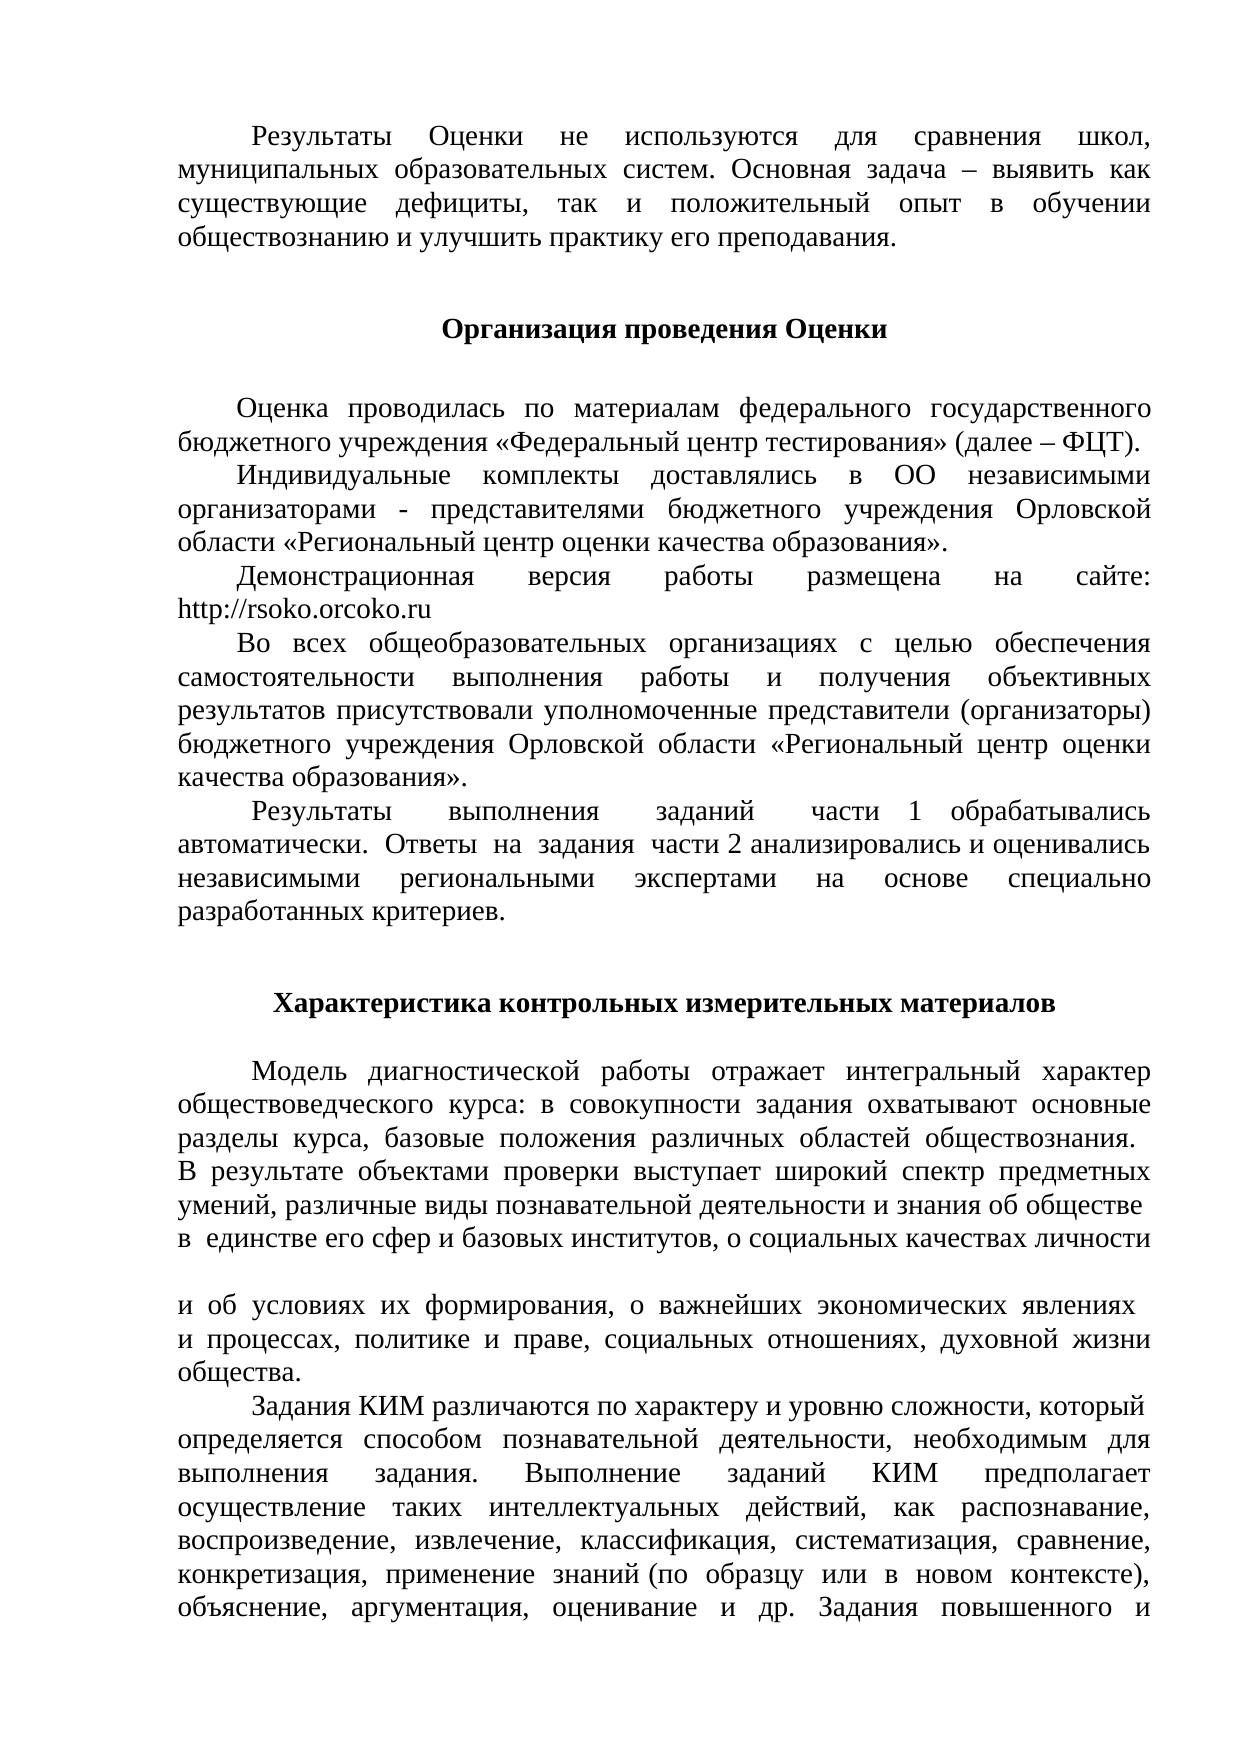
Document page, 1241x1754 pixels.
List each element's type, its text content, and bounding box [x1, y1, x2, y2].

text Характеристика контрольных измерительных материалов [177, 986, 1152, 1019]
text Результаты выполнения заданий части 1 обрабатывались автоматически. Ответы на задания части 2 анализировались и оценивались независимыми региональными экспертами на основе специально разработанных критериев. [177, 793, 1152, 927]
text Оценка проводилась по материалам федерального государственного бюджетного учреждения «Федеральный центр тестирования» (далее – ФЦТ). [177, 390, 1152, 457]
text Результаты Оценки не используются для сравнения школ, муниципальных образовательных систем. Основная задача – выявить как существующие дефициты, так и положительный опыт в обучении обществознанию и улучшить практику его преподавания. [177, 118, 1152, 252]
text Демонстрационная версия работы размещена на сайте: http://rsoko.orcoko.ru [177, 558, 1152, 625]
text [177, 1422, 1152, 1623]
text Во всех общеобразовательных организациях с целью обеспечения самостоятельности выполнения работы и получения объективных результатов присутствовали уполномоченные представители (организаторы) бюджетного учреждения Орловской области «Региональный центр оценки качества образования». [177, 625, 1152, 793]
text Модель диагностической работы отражает интегральный характер обществоведческого курса: в совокупности задания охватывают основные разделы курса, базовые положения различных областей обществознания. В результате объектами проверки выступает широкий спектр предметных умений, различные виды познавательной деятельности и знания об обществе в единстве его сфер и базовых институтов, о социальных качествах личности и об условиях их формирования, о важнейших экономических явлениях и процессах, политике и праве, социальных отношениях, духовной жизни общества. [177, 1053, 1152, 1388]
text Индивидуальные комплекты доставлялись в ОО независимыми организаторами - представителями бюджетного учреждения Орловской области «Региональный центр оценки качества образования». [177, 457, 1152, 558]
text Задания КИМ различаются по характеру и уровню сложности, который [177, 1388, 1152, 1422]
text Организация проведения Оценки [177, 311, 1152, 344]
